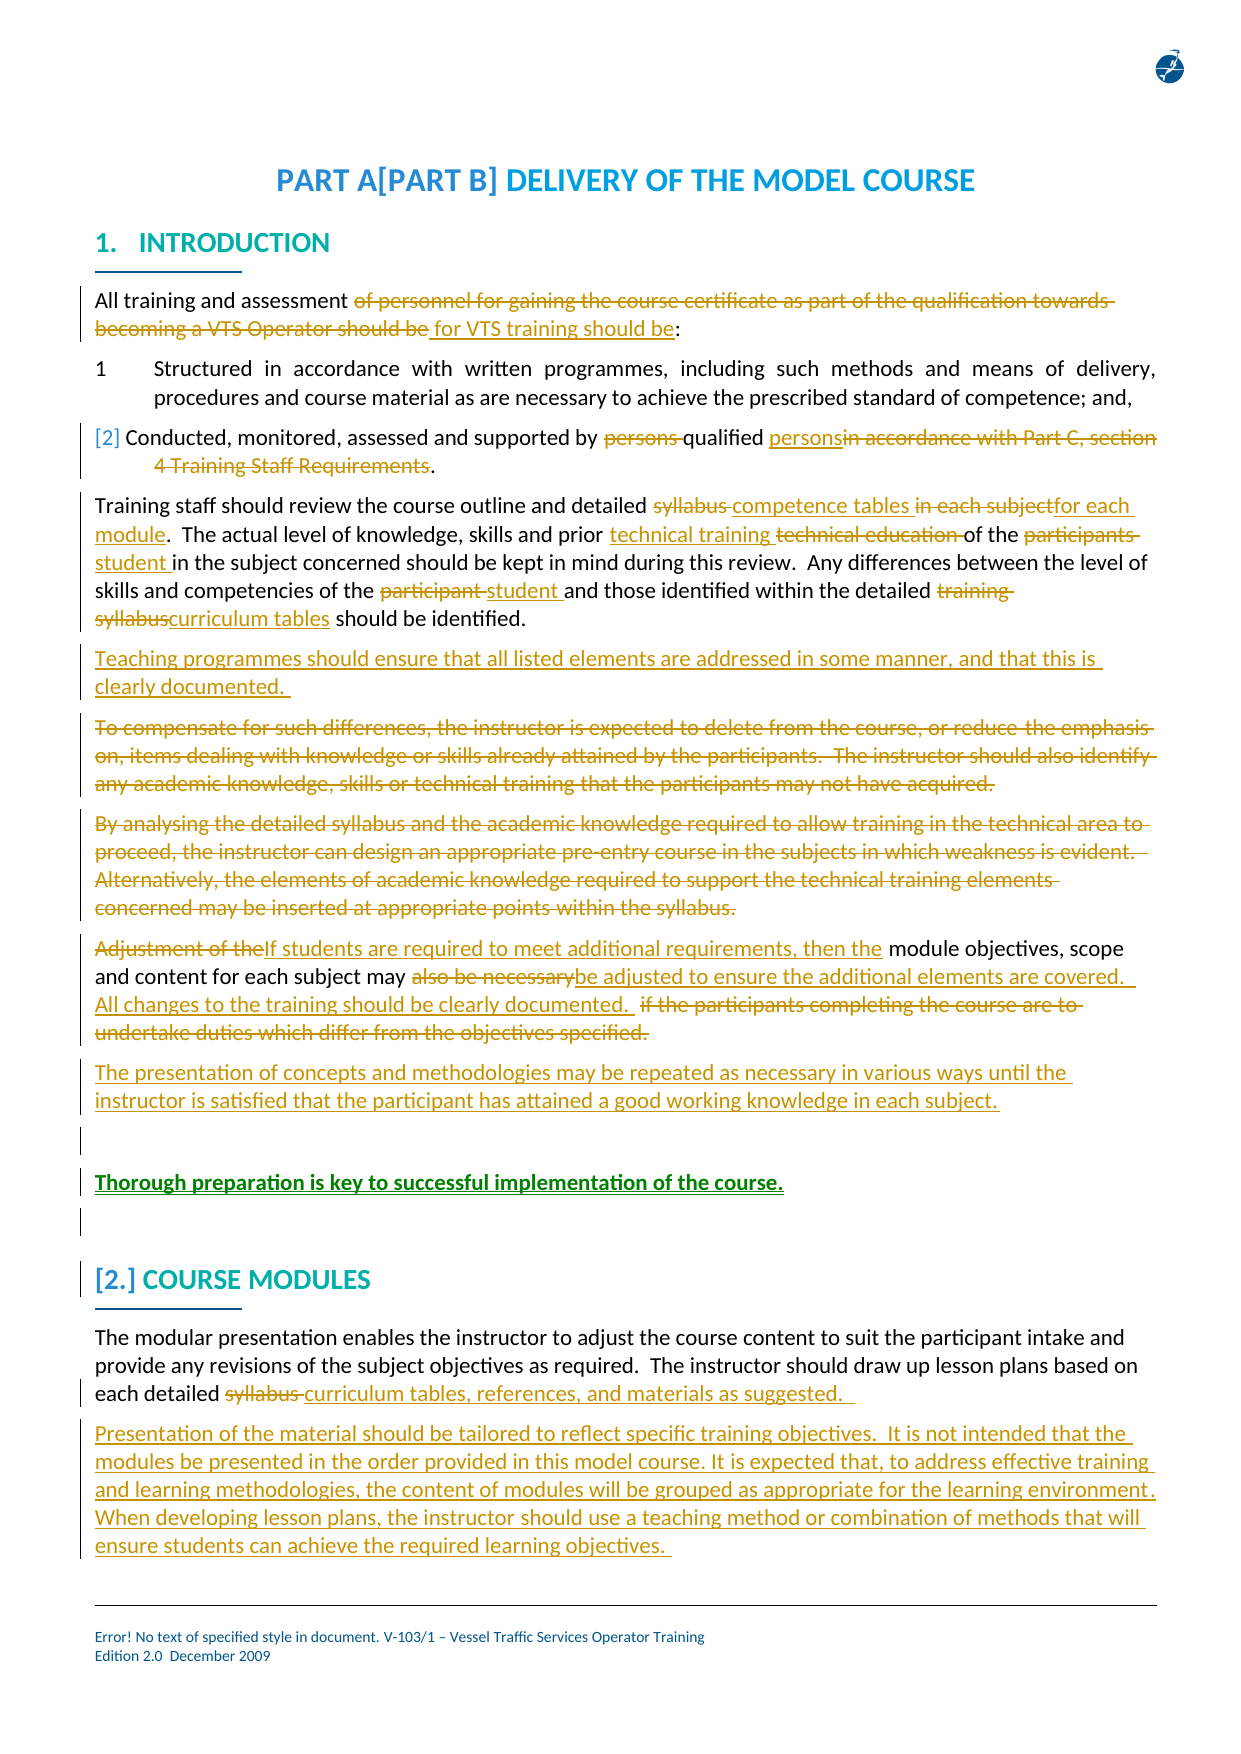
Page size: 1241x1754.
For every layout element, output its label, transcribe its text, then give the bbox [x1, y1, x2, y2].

subtitle COURSE MODULES [94, 1261, 1157, 1297]
subtitle INTRODUCTION [94, 224, 1157, 260]
text All training and assessment : [94, 286, 1157, 342]
text DELIVERY OF THE MODEL COURSE [94, 159, 1157, 199]
text module objectives, scope and content for each subject may [94, 934, 1157, 1046]
list Conducted, monitored, assessed and supported by qualified . [94, 423, 1157, 479]
picture [1124, 0, 1241, 118]
text The modular presentation enables the instructor to adjust the course content to suit the participant intake and provide any revisions of the subject objectives as required. The instructor should draw up lesson plans based on each detailed [94, 1323, 1157, 1407]
list Structured in accordance with written programmes, including such methods and means of delivery, procedures and course material as are necessary to achieve the prescribed standard of competence; and, [94, 354, 1157, 411]
text Training staff should review the course outline and detailed . The actual level of knowledge, skills and prior of the in the subject concerned should be kept in mind during this review. Any differences between the level of skills and competencies of the and those identified within the detailed should be identified. [94, 492, 1157, 632]
